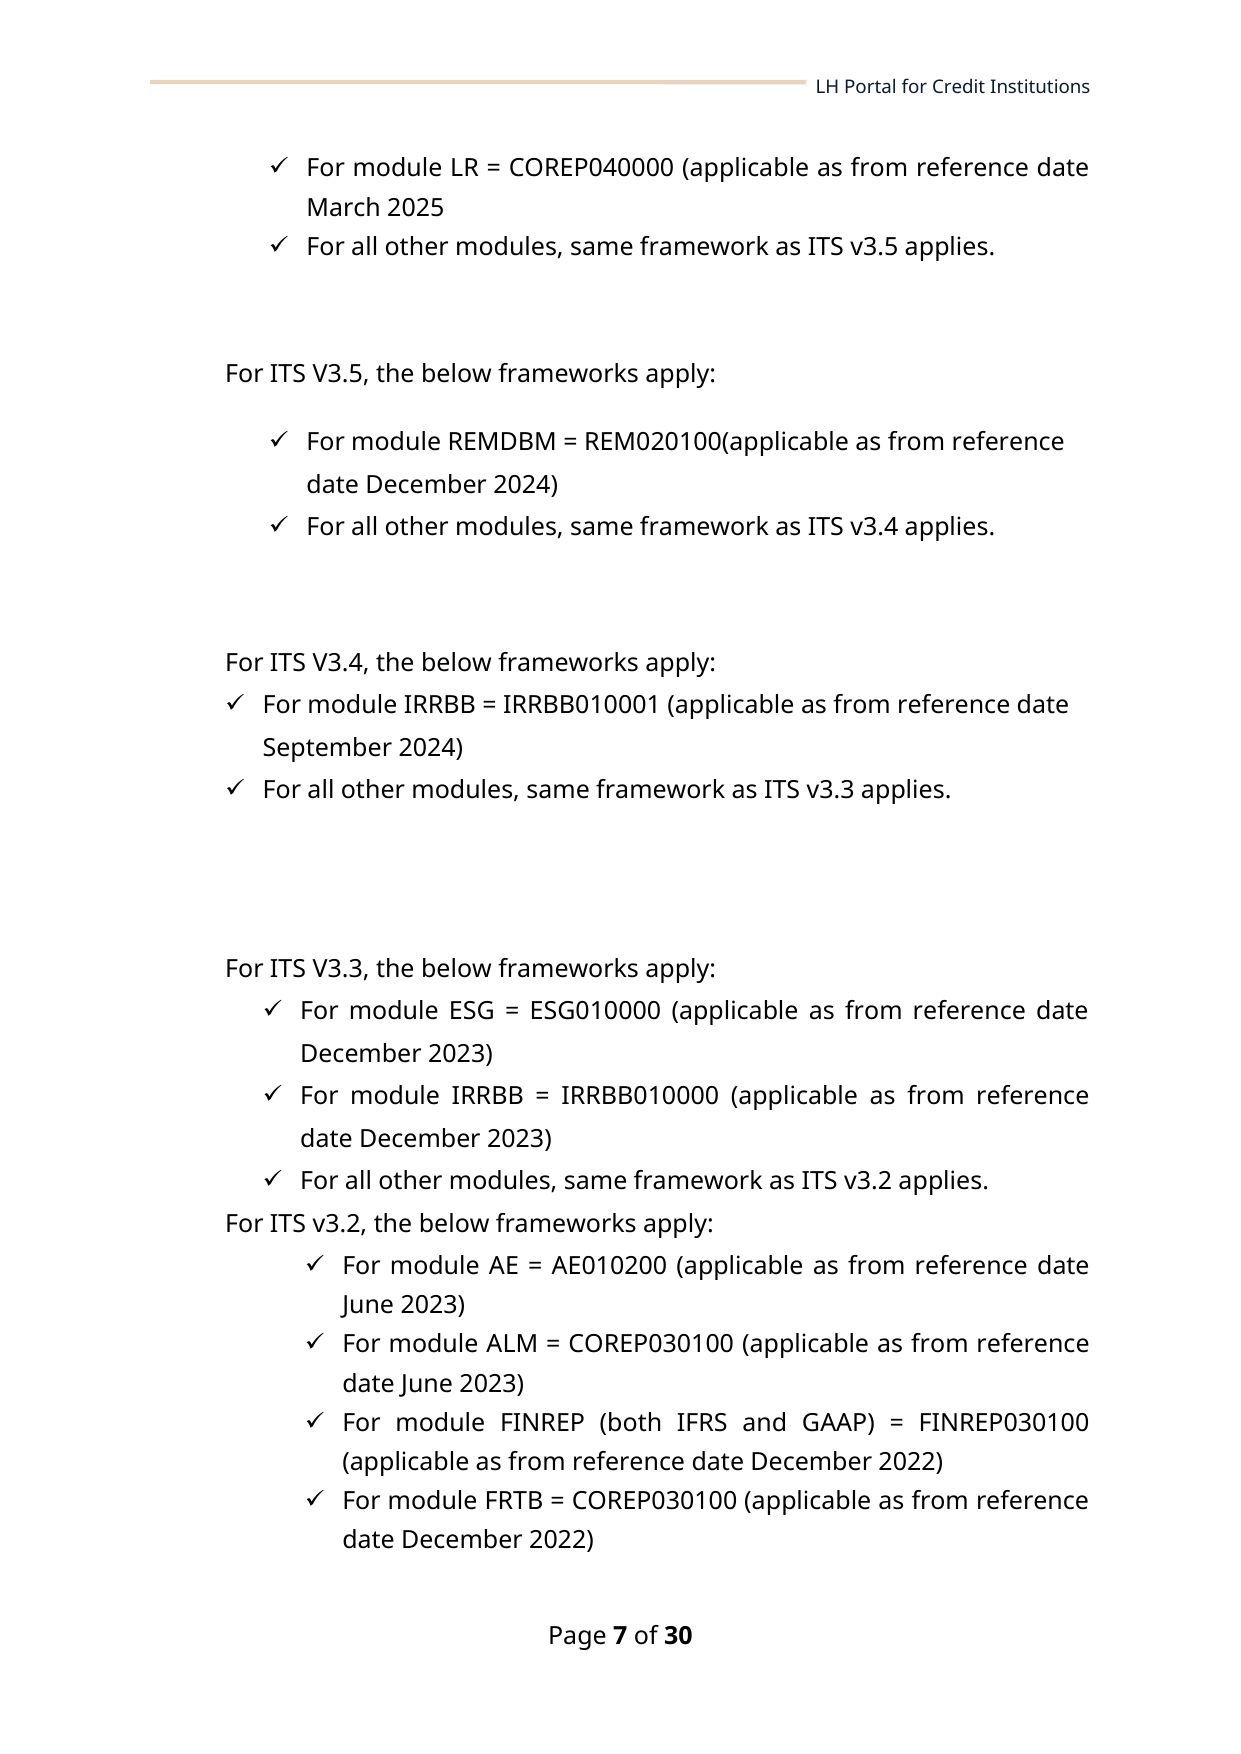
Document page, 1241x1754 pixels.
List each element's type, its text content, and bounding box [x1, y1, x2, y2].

list For module IRRBB = IRRBB010001 (applicable as from reference date September 2024) [225, 687, 1090, 763]
list For all other modules, same framework as ITS v3.2 applies. [262, 1163, 1090, 1197]
list For module ESG = ESG010000 (applicable as from reference date December 2023) [262, 993, 1090, 1069]
list For module AE = AE010200 (applicable as from reference date June 2023) [304, 1248, 1090, 1321]
list For all other modules, same framework as ITS v3.3 applies. [225, 772, 1090, 806]
list For module IRRBB = IRRBB010000 (applicable as from reference date December 2023) [262, 1078, 1090, 1154]
list For module REMDBM = REM020100(applicable as from reference date December 2024) [269, 424, 1090, 500]
list For module LR = COREP040000 (applicable as from reference date March 2025 [269, 150, 1090, 223]
list For ITS v3.2, the below frameworks apply: [225, 1205, 1090, 1239]
list For all other modules, same framework as ITS v3.4 applies. [269, 509, 1090, 543]
list For module ALM = COREP030100 (applicable as from reference date June 2023) [304, 1326, 1090, 1399]
text For ITS V3.5, the below frameworks apply: [150, 356, 1090, 390]
list For module FRTB = COREP030100 (applicable as from reference date December 2022) [304, 1483, 1090, 1556]
list For ITS V3.4, the below frameworks apply: [225, 644, 1090, 678]
list For module FINREP (both IFRS and GAAP) = FINREP030100 (applicable as from reference date December 2022) [304, 1404, 1090, 1478]
list For ITS V3.3, the below frameworks apply: [225, 950, 1090, 984]
list For all other modules, same framework as ITS v3.5 applies. [269, 228, 1090, 262]
